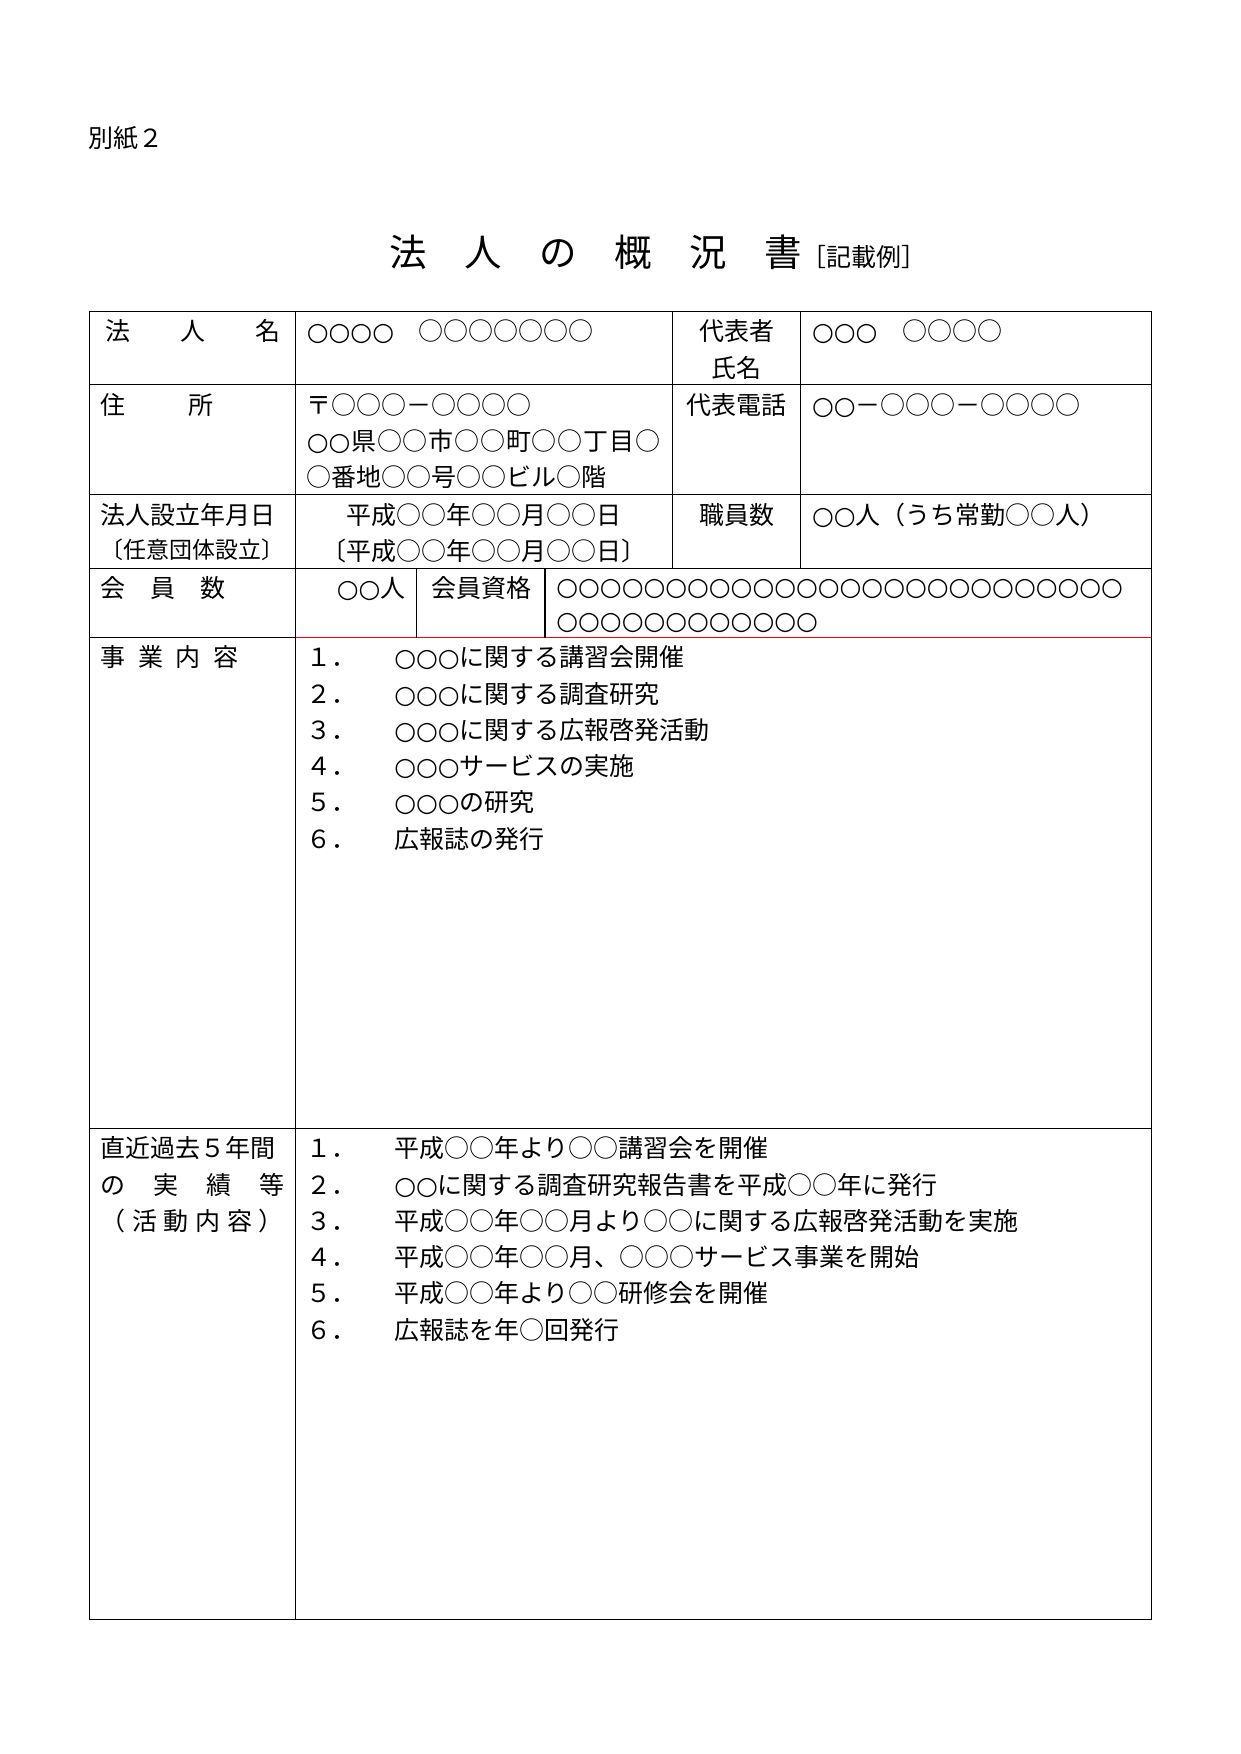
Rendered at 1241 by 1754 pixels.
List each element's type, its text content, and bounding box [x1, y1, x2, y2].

table_cell 直近過去５年間 の実績等 （活動内容） [90, 1129, 295, 1619]
table_cell ○○人（うち常勤○○人） [801, 495, 1151, 568]
text 法 人 の 概 況 書［記載例］ [89, 222, 1152, 277]
table_header 法 人 名 [90, 312, 295, 384]
table_cell 会員数 [90, 569, 295, 637]
table_cell ○○○に関する講習会開催 ○○○に関する調査研究 ○○○に関する広報啓発活動 ○○○サービスの実施 ○○○の研究 広報誌の発行 [296, 638, 1151, 1128]
table_cell 代表電話 [673, 385, 800, 494]
table_cell ○○－○○○－○○○○ [801, 385, 1151, 494]
text 別紙２ [89, 118, 1152, 154]
table_cell 法人設立年月日 〔任意団体設立〕 [90, 495, 295, 568]
table_cell 会員資格 [417, 569, 544, 637]
table_cell 平成○○年○○月○○日 〔平成○○年○○月○○日〕 [296, 495, 672, 568]
table_header 代表者 氏名 [673, 312, 800, 384]
table_cell 住所 [90, 385, 295, 494]
table_cell 職員数 [673, 495, 800, 568]
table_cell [296, 1129, 1151, 1619]
table_cell 〒○○○－○○○○ ○○県○○市○○町○○丁目○○番地○○号○○ビル○階 [296, 385, 672, 494]
table_header ○○○○ ○○○○○○○ [296, 312, 672, 384]
table_cell ○○○○○○○○○○○○○○○○○○○○○○○○○○○○○○○○○○○○○○ [546, 569, 1151, 637]
table_cell 事業内容 [90, 638, 295, 1128]
table_header ○○○ ○○○○ [801, 312, 1151, 384]
table_cell ○○人 [296, 569, 416, 637]
